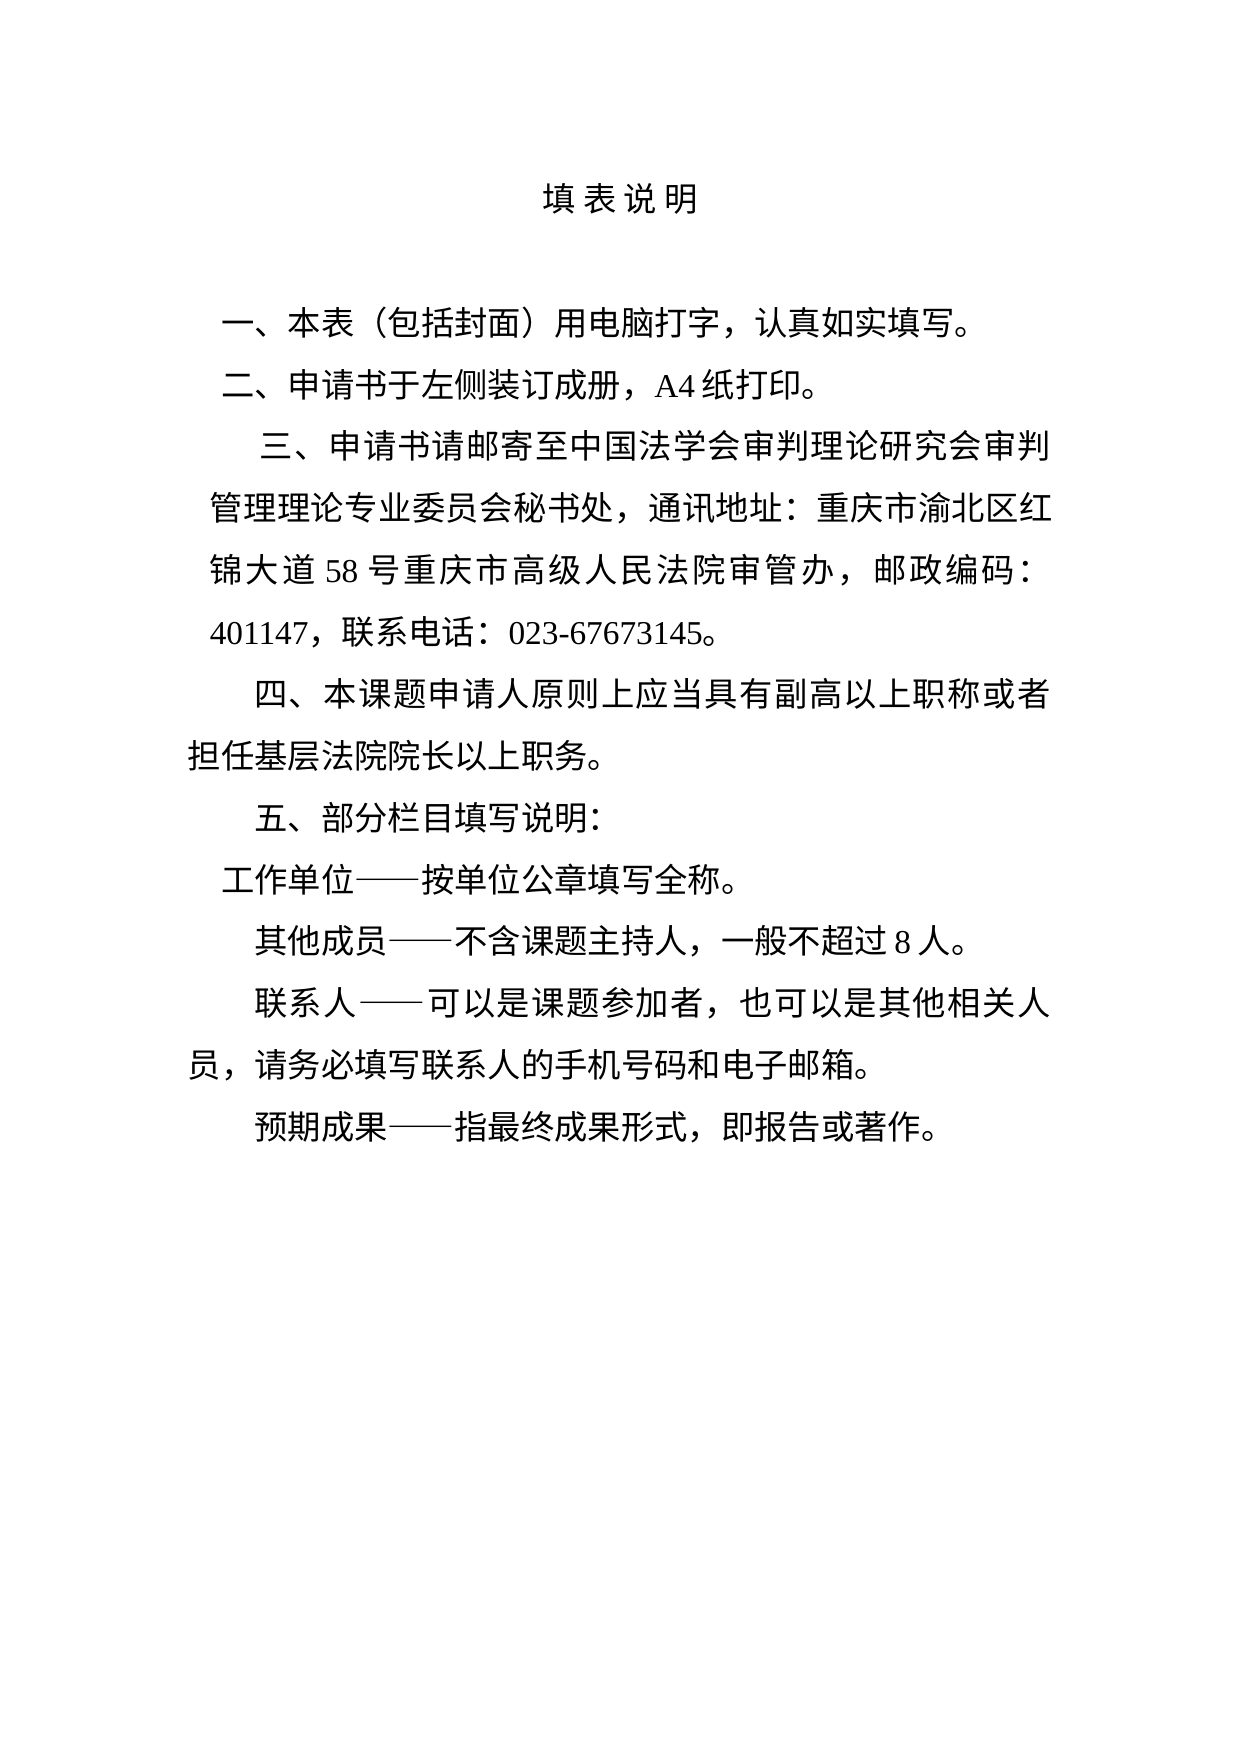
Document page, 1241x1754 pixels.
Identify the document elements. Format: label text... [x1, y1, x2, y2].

text 其他成员——不含课题主持人，一般不超过8人。 [187, 904, 1053, 966]
text 三、申请书请邮寄至中国法学会审判理论研究会审判管理理论专业委员会秘书处，通讯地址：重庆市渝北区红锦大道58号重庆市高级人民法院审管办，邮政编码：401147，联系电话：023-67673145。 [209, 409, 1053, 657]
text 五、部分栏目填写说明： [187, 781, 1053, 843]
text 填 表 说 明 [187, 162, 1053, 224]
text 联系人——可以是课题参加者，也可以是其他相关人员，请务必填写联系人的手机号码和电子邮箱。 [187, 966, 1053, 1090]
text 预期成果——指最终成果形式，即报告或著作。 [187, 1090, 1053, 1152]
text 二、申请书于左侧装订成册，A4纸打印。 [187, 348, 1053, 409]
text 一、本表（包括封面）用电脑打字，认真如实填写。 [187, 286, 1053, 348]
text 四、本课题申请人原则上应当具有副高以上职称或者担任基层法院院长以上职务。 [187, 657, 1053, 781]
text 工作单位——按单位公章填写全称。 [187, 843, 1053, 904]
